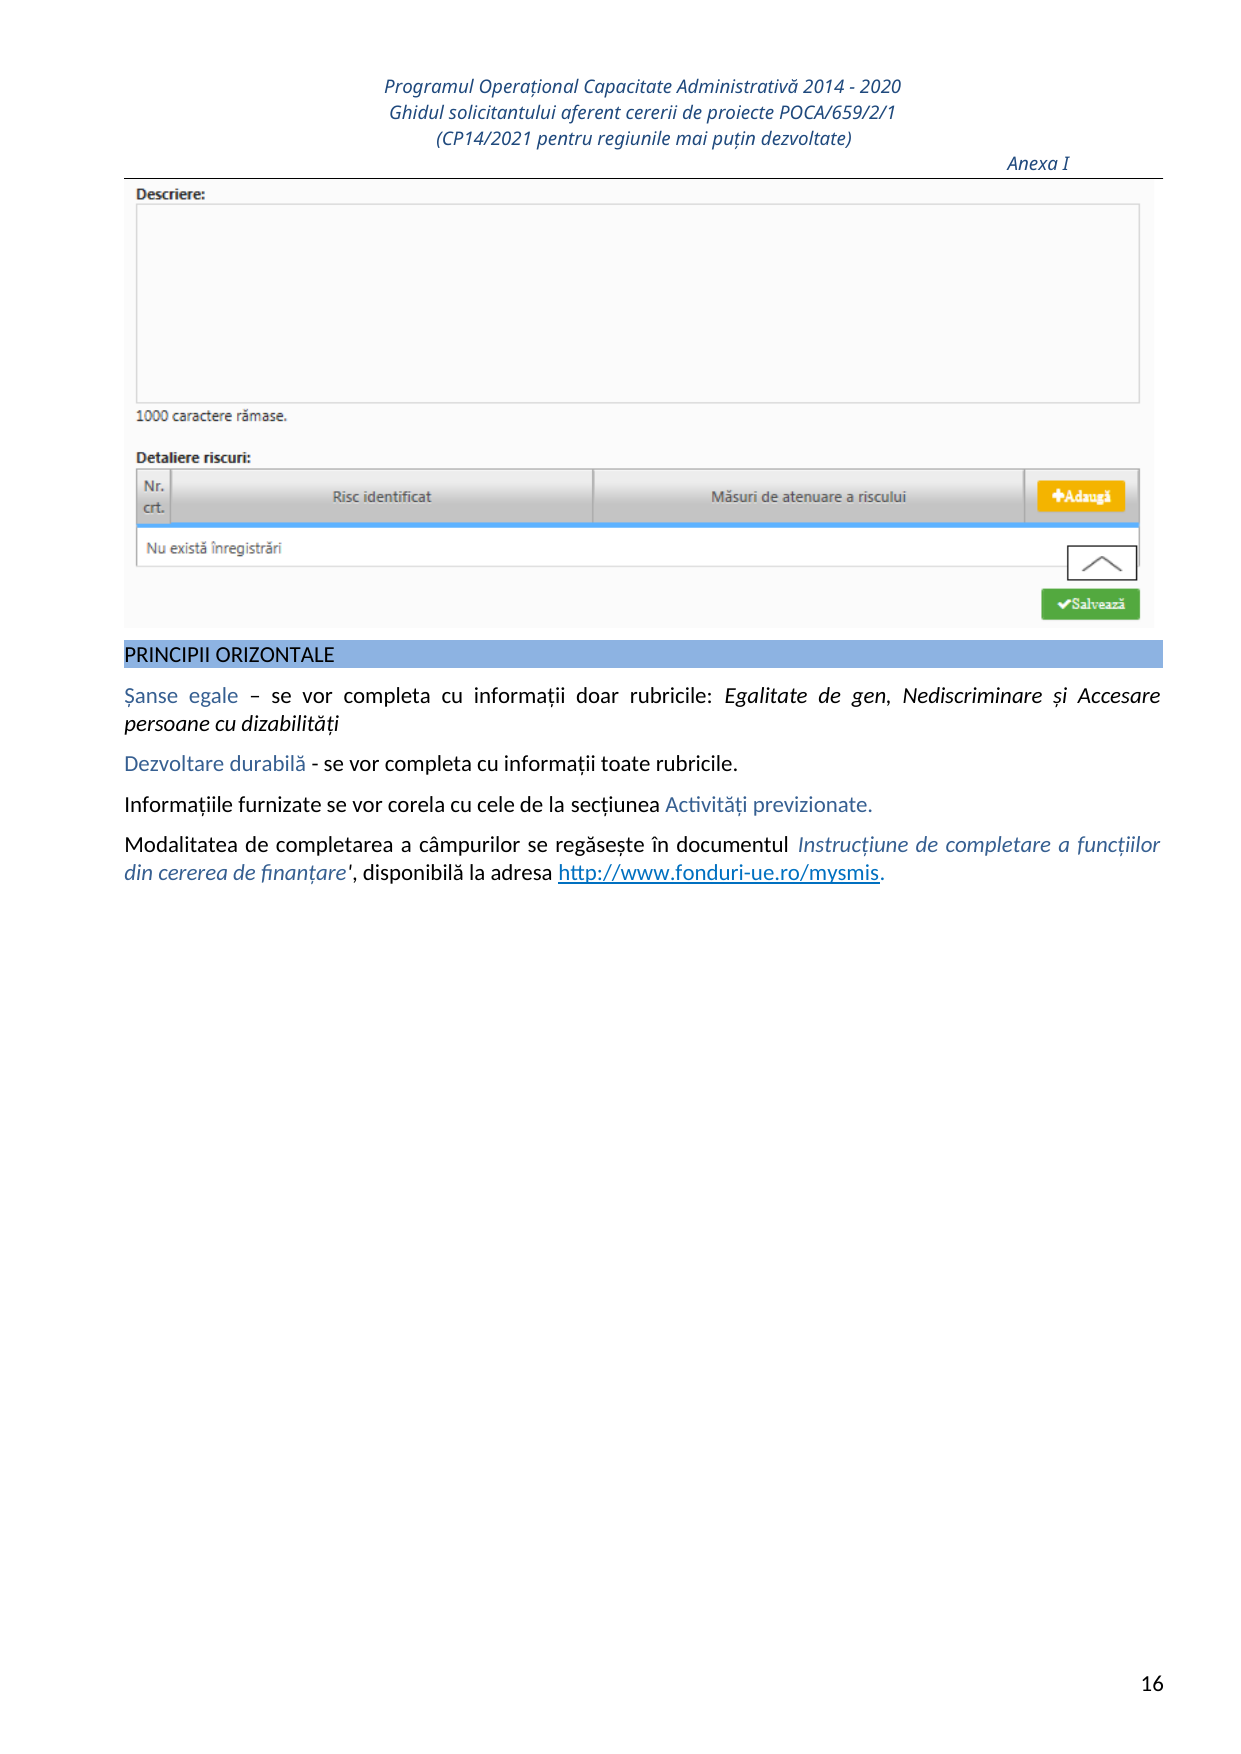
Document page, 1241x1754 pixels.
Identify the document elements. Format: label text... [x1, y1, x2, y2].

picture [124, 179, 1155, 628]
text Modalitatea de completarea a câmpurilor se regăsește în documentul Instrucțiune de completare a funcțiilor din cererea de finanțare', disponibilă la adresa http://www.fonduri-ue.ro/mysmis. [124, 830, 1163, 886]
text PRINCIPII ORIZONTALE [124, 640, 1163, 668]
text Șanse egale – se vor completa cu informații doar rubricile: Egalitate de gen, Nediscriminare și Accesare persoane cu dizabilități [124, 681, 1163, 737]
text Informațiile furnizate se vor corela cu cele de la secțiunea Activități previzionate. [665, 790, 1163, 818]
text Dezvoltare durabilă - se vor completa cu informații toate rubricile. [124, 749, 1163, 777]
